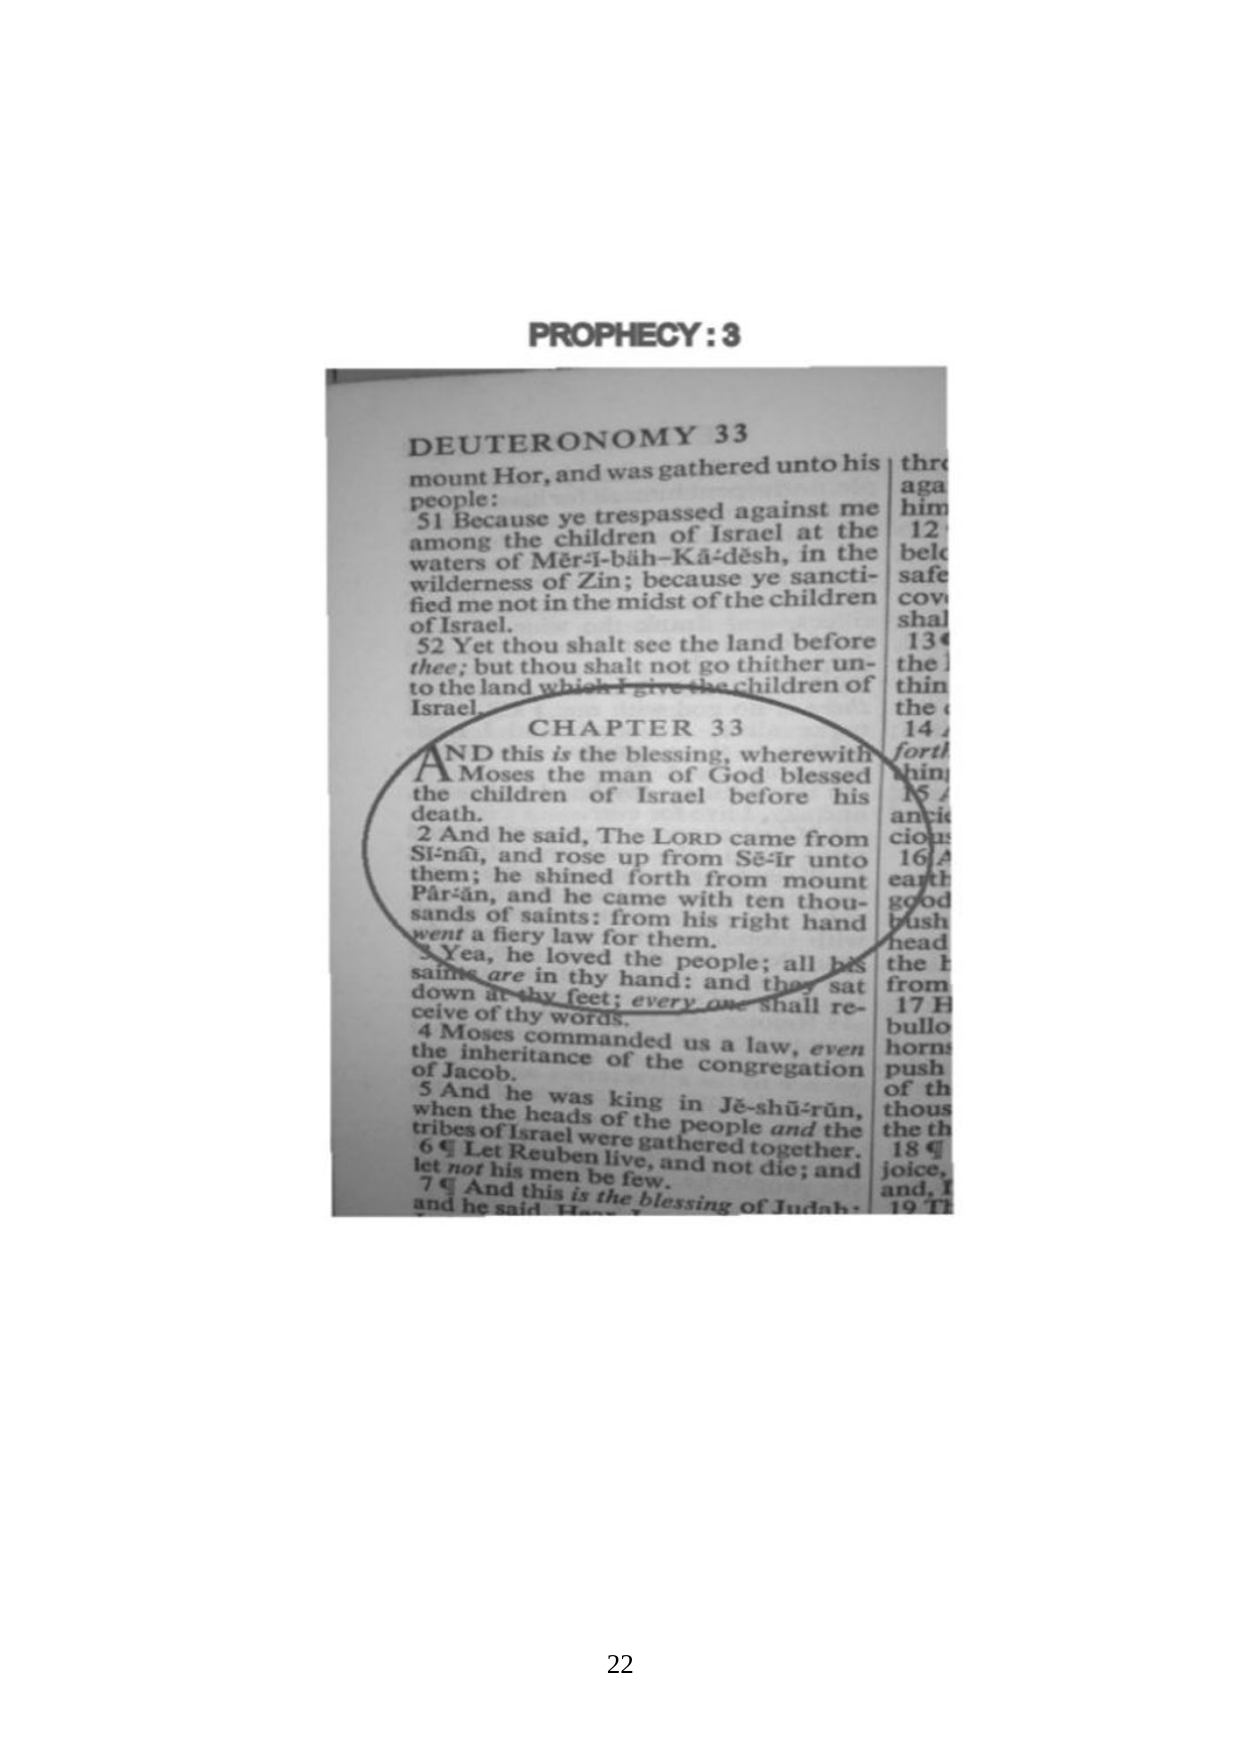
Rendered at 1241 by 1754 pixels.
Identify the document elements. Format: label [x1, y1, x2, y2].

picture [236, 284, 1004, 1244]
